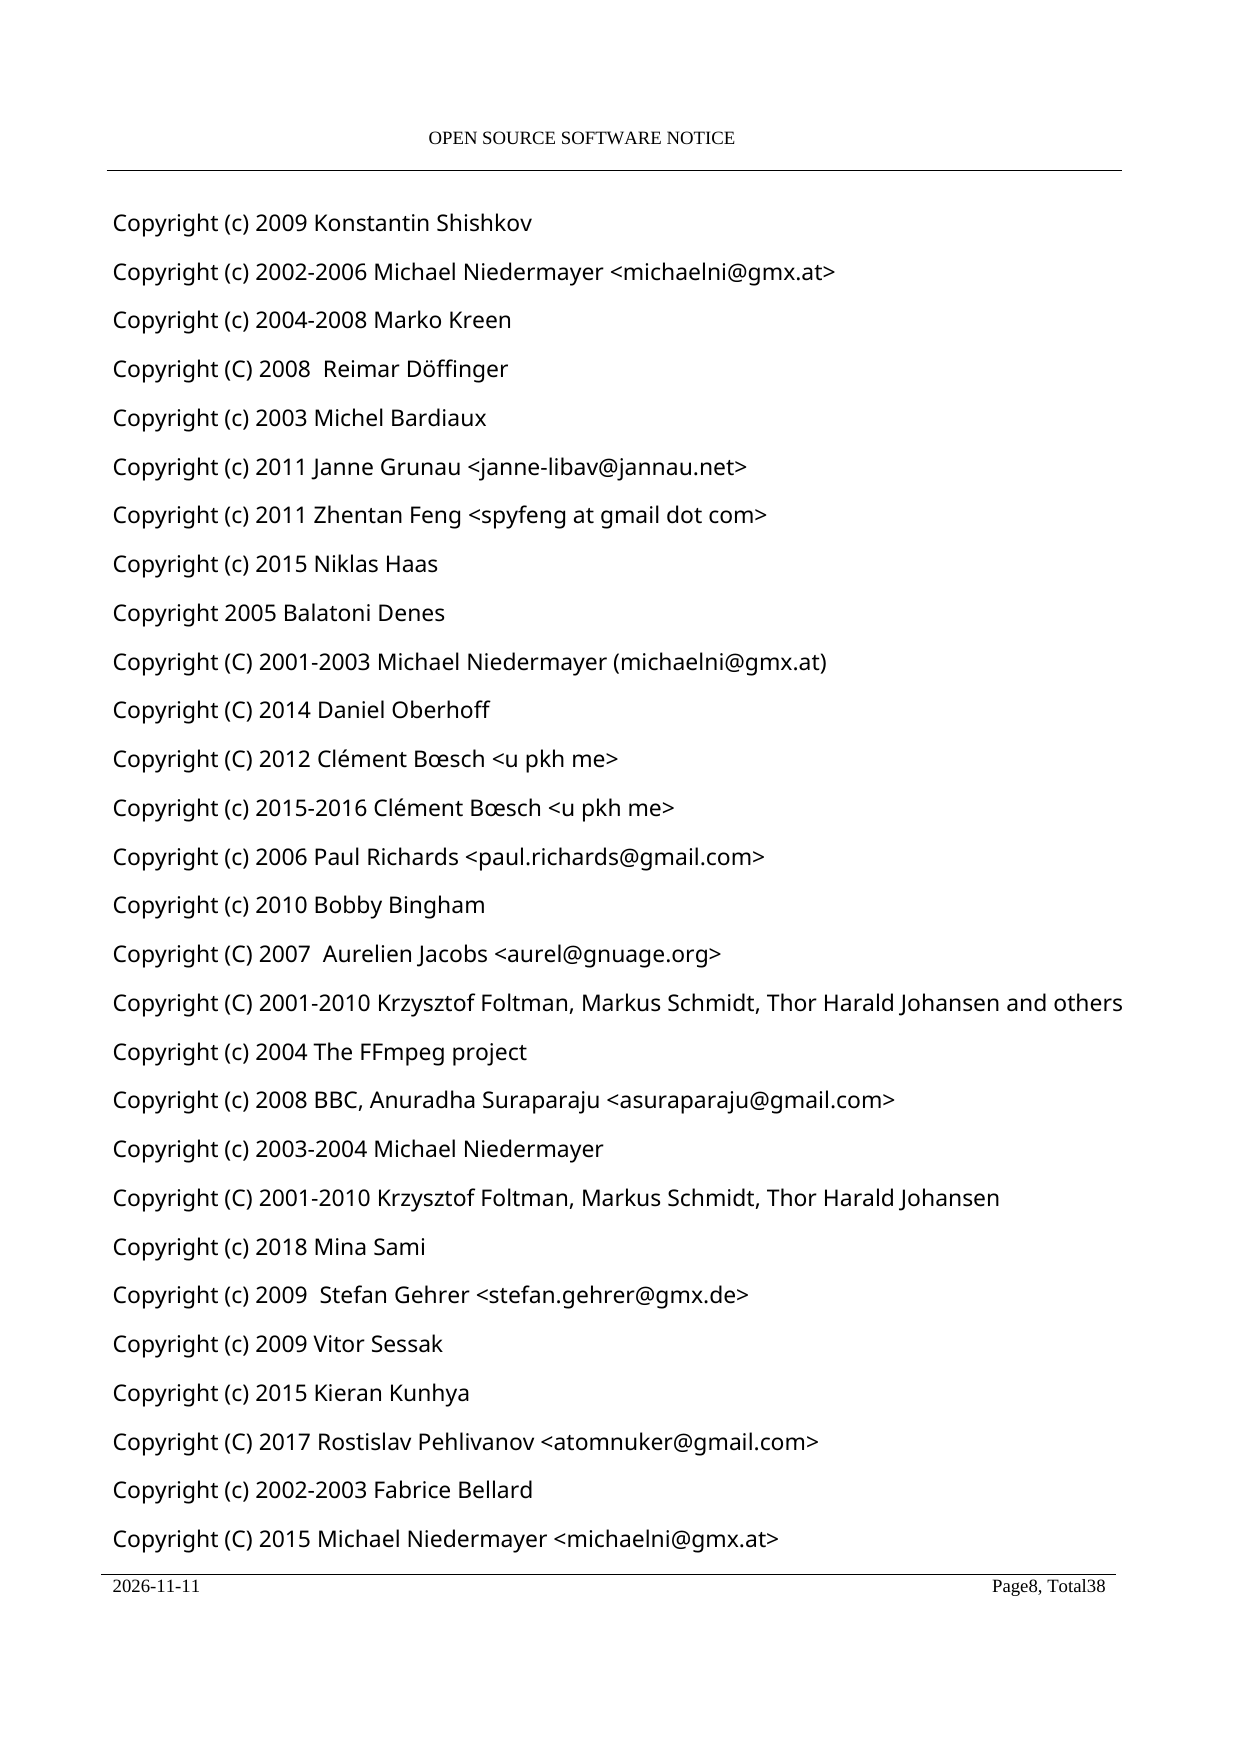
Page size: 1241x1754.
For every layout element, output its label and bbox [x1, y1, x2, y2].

text [112, 206, 1128, 1555]
